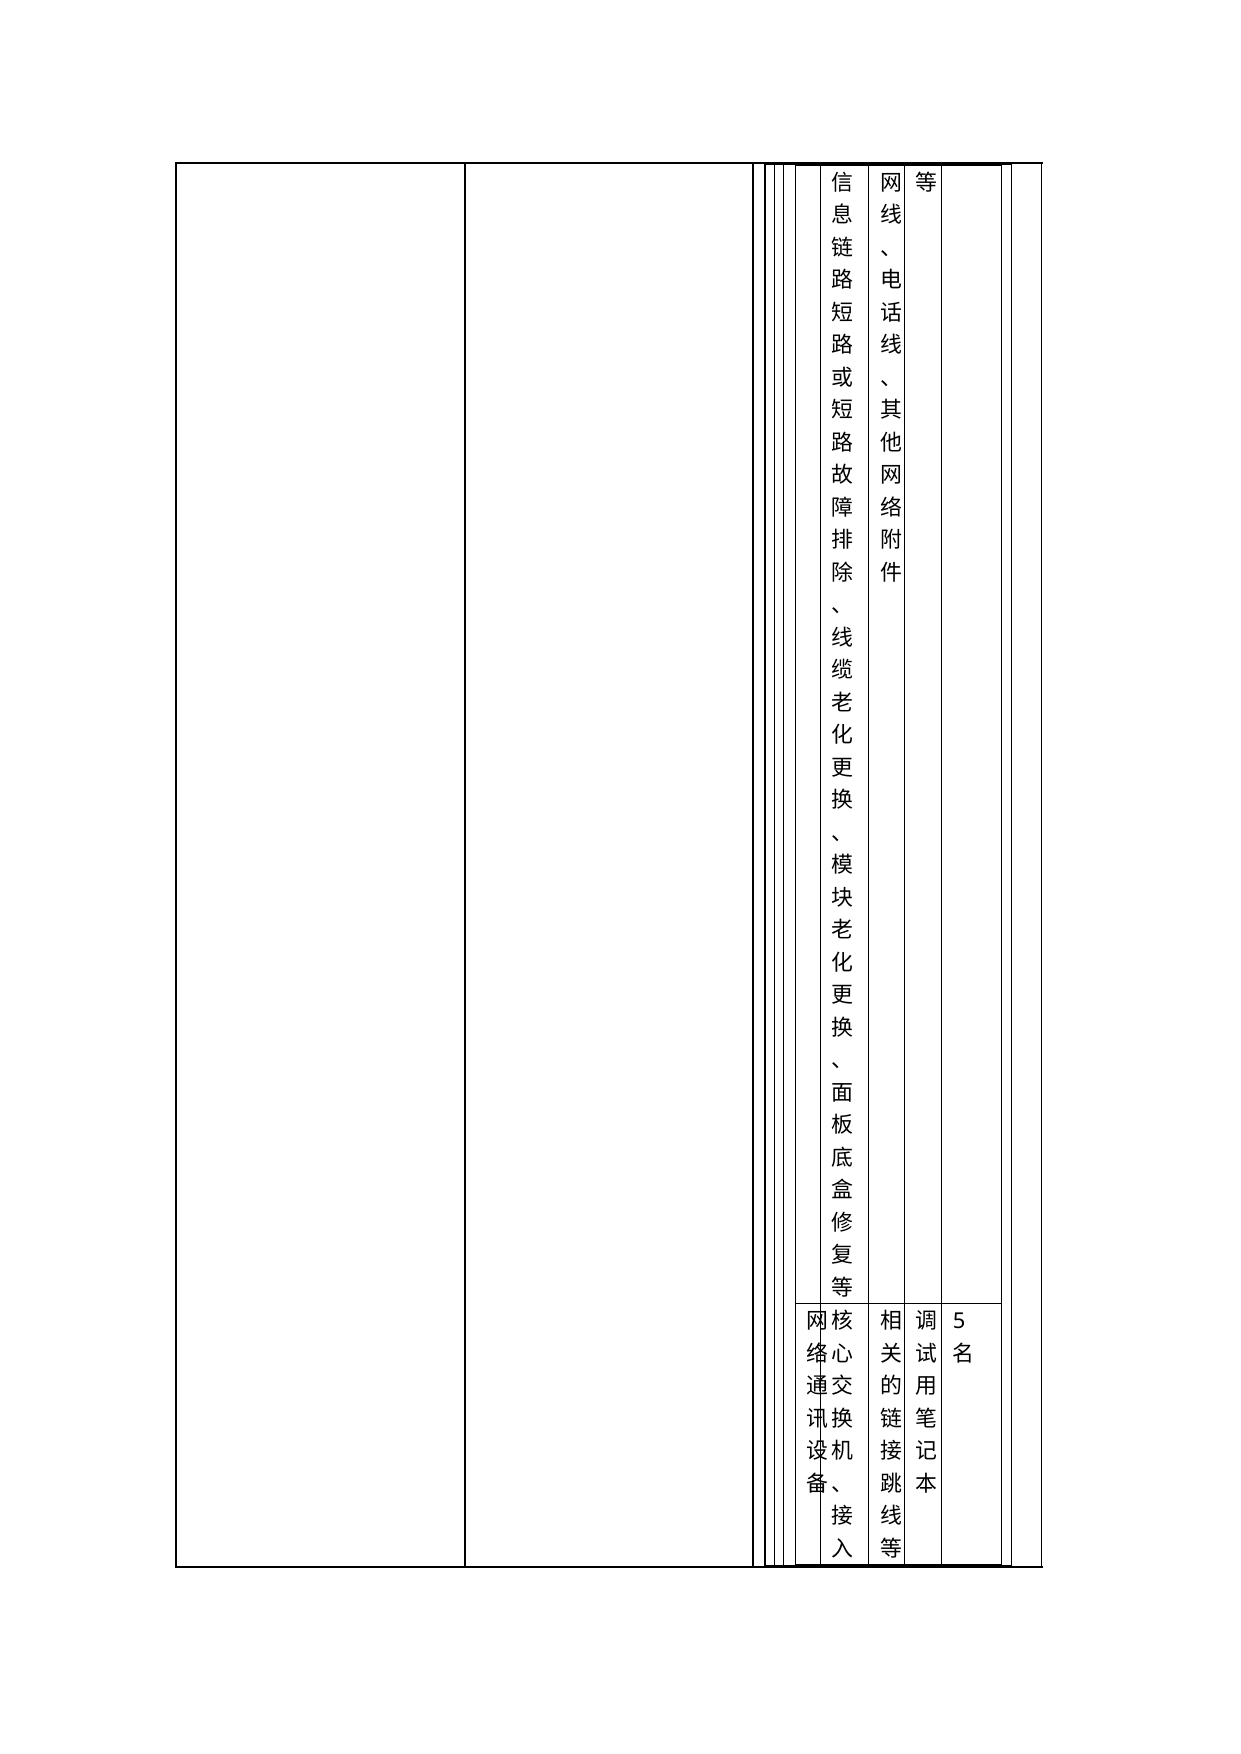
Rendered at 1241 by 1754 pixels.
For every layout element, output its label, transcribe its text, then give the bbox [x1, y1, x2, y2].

table_cell [821, 1304, 868, 1564]
table_cell [1012, 164, 1041, 1566]
table_cell [796, 166, 820, 1303]
table_cell [466, 164, 752, 1566]
table_cell [942, 1304, 1001, 1564]
table_cell [942, 166, 1001, 1303]
table_cell [754, 164, 764, 1566]
table_cell [766, 165, 774, 1565]
table_cell [796, 1304, 820, 1564]
table_cell [869, 1304, 904, 1564]
table_cell [1002, 165, 1011, 1565]
table_cell [905, 1304, 941, 1564]
table_cell [784, 165, 795, 1565]
table_cell [821, 166, 868, 1303]
table_cell 1 [177, 164, 464, 1566]
table_cell [775, 165, 783, 1565]
table_cell [905, 166, 941, 1303]
table_cell [869, 166, 904, 1303]
